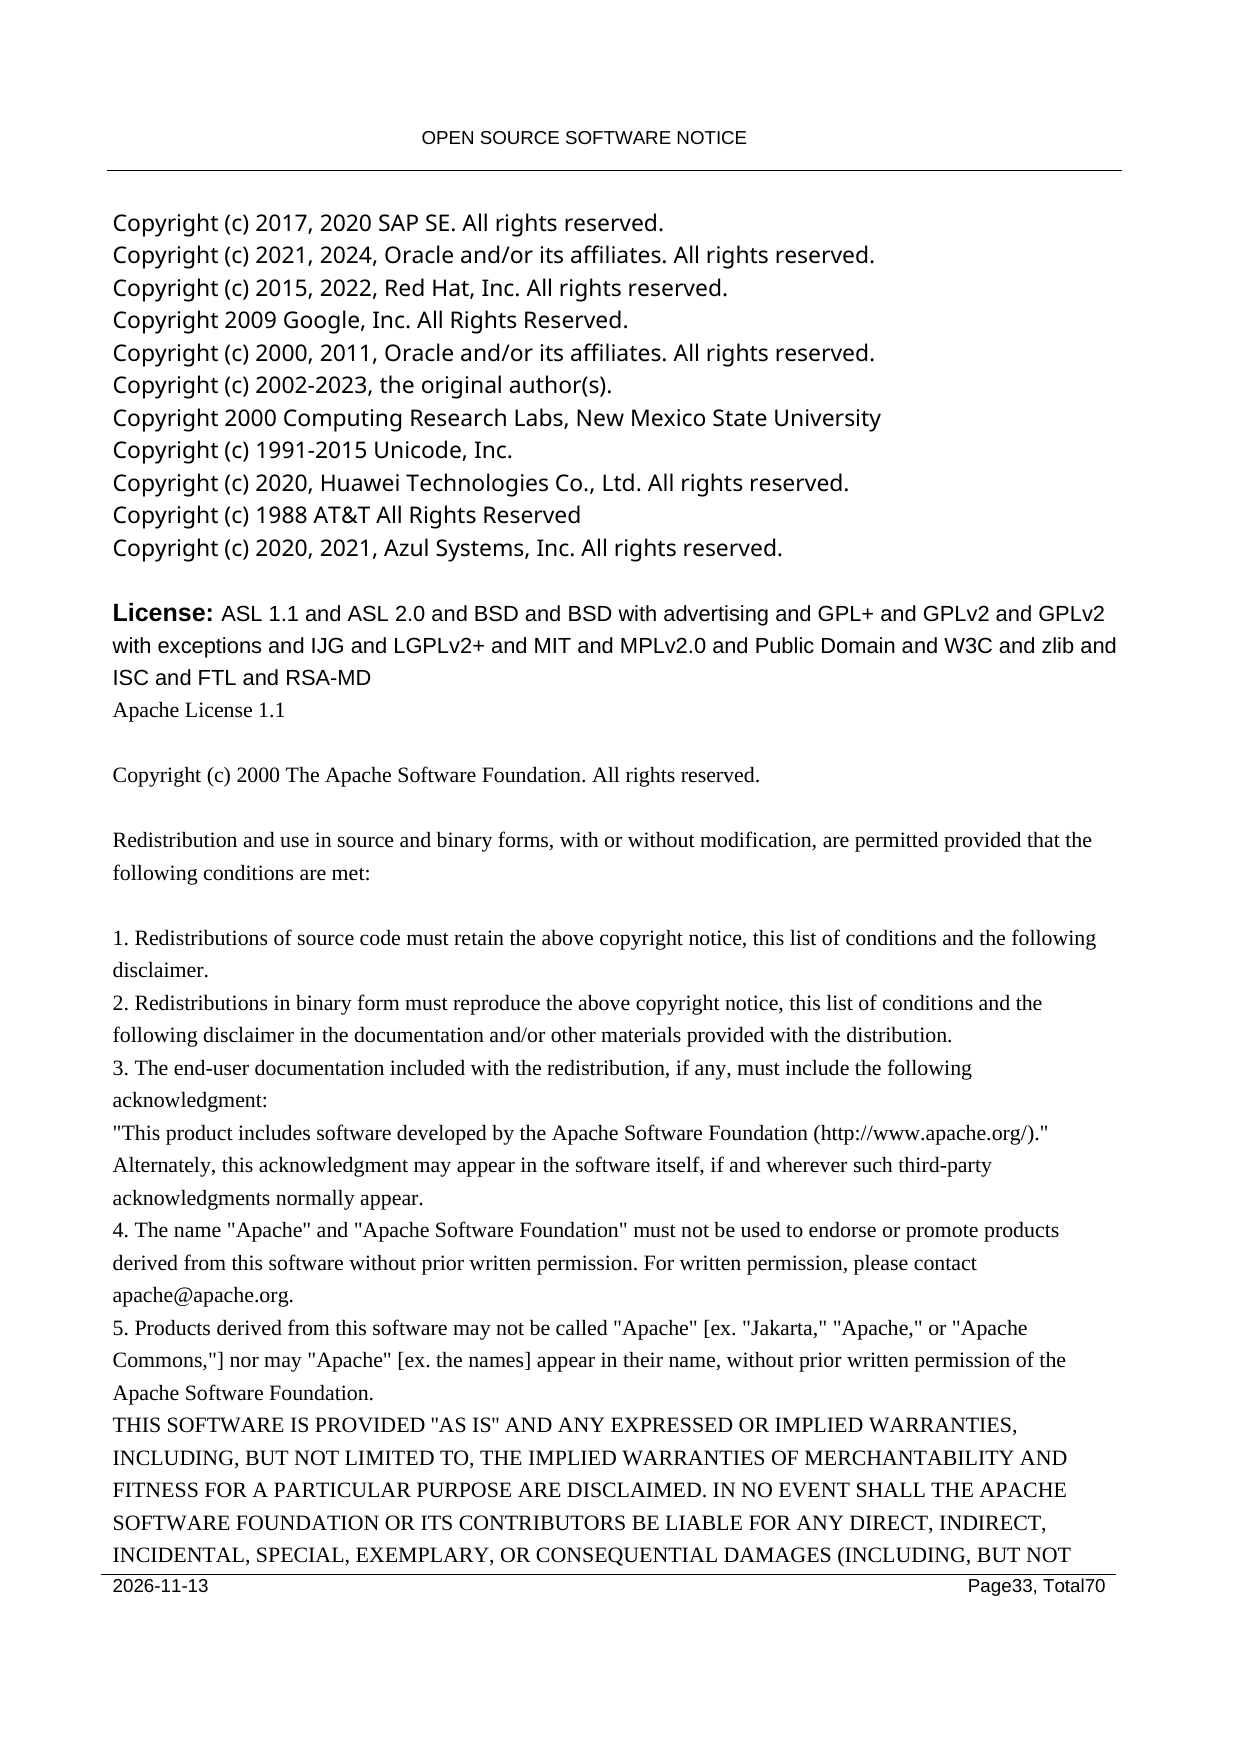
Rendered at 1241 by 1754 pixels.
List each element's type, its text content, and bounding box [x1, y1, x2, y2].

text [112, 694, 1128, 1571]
text License: ASL 1.1 and ASL 2.0 and BSD and BSD with advertising and GPL+ and GPLv2 and GPLv2 with exceptions and IJG and LGPLv2+ and MIT and MPLv2.0 and Public Domain and W3C and zlib and ISC and FTL and RSA-MD [112, 596, 1128, 694]
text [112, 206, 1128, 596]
